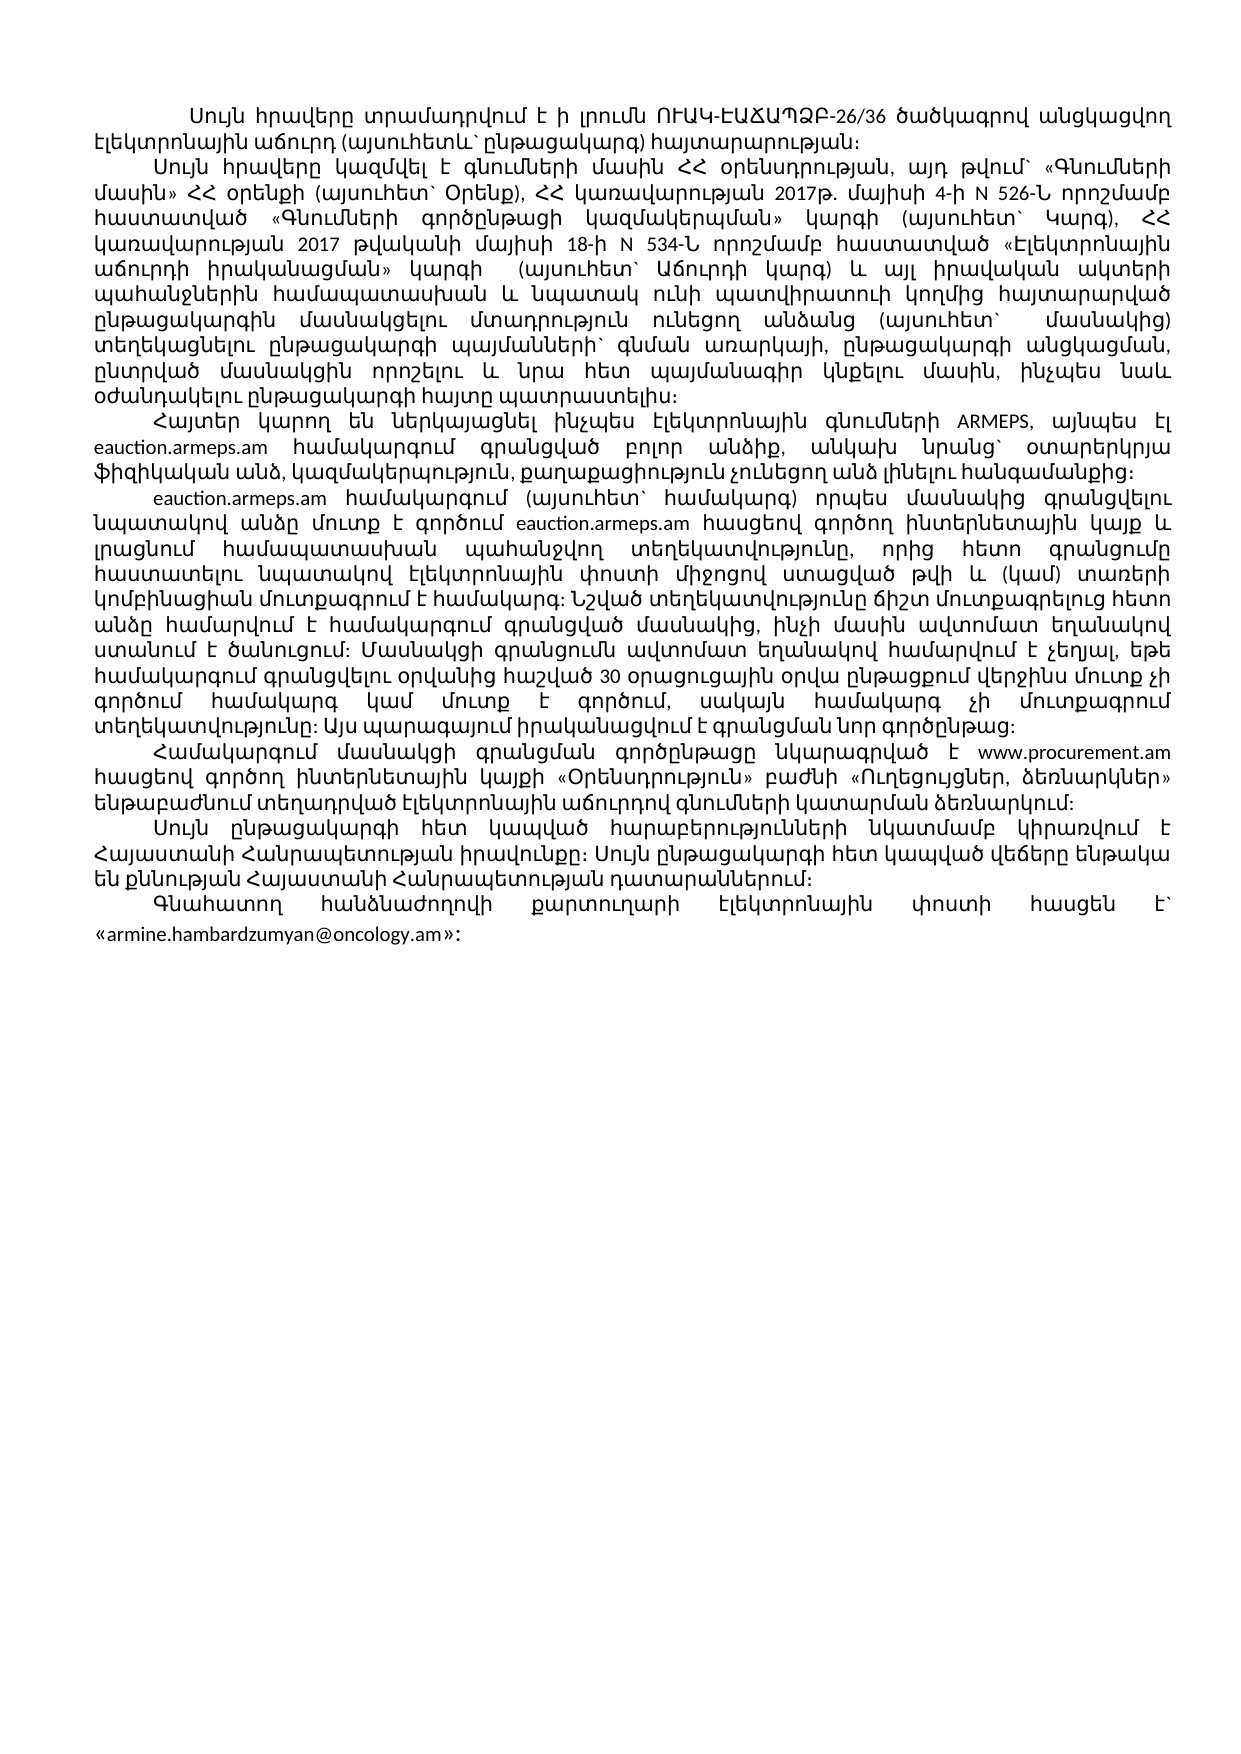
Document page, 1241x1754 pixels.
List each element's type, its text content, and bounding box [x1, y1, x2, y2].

text Սույն հրավերը տրամադրվում է ի լրումն ՈՒԱԿ-ԷԱՃԱՊՁԲ-26/36 ծածկագրով անցկացվող էլեկտրոնային աճուրդ (այսուհետև` ընթացակարգ) հայտարարության։ [94, 104, 1171, 154]
text eauction.armeps.am համակարգում (այսուհետ` համակարգ) որպես մասնակից գրանցվելու նպատակով անձը մուտք է գործում eauction.armeps.am հասցեով գործող ինտերնետային կայք և լրացնում համապատասխան պահանջվող տեղեկատվությունը, որից հետո գրանցումը հաստատելու նպատակով էլեկտրոնային փոստի միջոցով ստացված թվի և (կամ) տառերի կոմբինացիան մուտքագրում է համակարգ: Նշված տեղեկատվությունը ճիշտ մուտքագրելուց հետո անձը համարվում է համակարգում գրանցված մասնակից, ինչի մասին ավտոմատ եղանակով ստանում է ծանուցում: Մասնակցի գրանցումն ավտոմատ եղանակով համարվում է չեղյալ, եթե համակարգում գրանցվելու օրվանից հաշված 30 օրացուցային օրվա ընթացքում վերջինս մուտք չի գործում համակարգ կամ մուտք է գործում, սակայն համակարգ չի մուտքագրում տեղեկատվությունը: Այս պարագայում իրականացվում է գրանցման նոր գործընթաց: [94, 485, 1171, 739]
text Համակարգում մասնակցի գրանցման գործընթացը նկարագրված է www.procurement.am հասցեով գործող ինտերնետային կայքի «Օրենսդրություն» բաժնի «Ուղեցույցներ, ձեռնարկներ» ենթաբաժնում տեղադրված էլեկտրոնային աճուրդով գնումների կատարման ձեռնարկում: [94, 739, 1171, 815]
text Հայտեր կարող են ներկայացնել ինչպես էլեկտրոնային գնումների ARMEPS, այնպես էլ eauction.armeps.am համակարգում գրանցված բոլոր անձիք, անկախ նրանց` օտարերկրյա ֆիզիկական անձ, կազմակերպություն, քաղաքացիություն չունեցող անձ լինելու հանգամանքից։ [94, 409, 1171, 485]
text Սույն հրավերը կազմվել է գնումների մասին ՀՀ օրենսդրության, այդ թվում` «Գնումների մասին» ՀՀ օրենքի (այսուհետ` Օրենք), ՀՀ կառավարության 2017թ. մայիսի 4-ի N 526-Ն որոշմամբ հաստատված «Գնումների գործընթացի կազմակերպման» կարգի (այսուհետ` Կարգ), ՀՀ կառավարության 2017 թվականի մայիսի 18-ի N 534-Ն որոշմամբ հաստատված «Էլեկտրոնային աճուրդի իրականացման» կարգի (այսուհետ` Աճուրդի կարգ) և այլ իրավական ակտերի պահանջներին համապատասխան և նպատակ ունի պատվիրատուի կողմից հայտարարված ընթացակարգին մասնակցելու մտադրություն ունեցող անձանց (այսուհետ` մասնակից) տեղեկացնելու ընթացակարգի պայմանների` գնման առարկայի, ընթացակարգի անցկացման, ընտրված մասնակցին որոշելու և նրա հետ պայմանագիր կնքելու մասին, ինչպես նաև օժանդակելու ընթացակարգի հայտը պատրաստելիս։ [94, 154, 1171, 409]
text Գնահատող հանձնաժողովի քարտուղարի էլեկտրոնային փոստի հասցեն է` «armine.hambardzumyan@oncology.am»: [94, 892, 1171, 948]
text Սույն ընթացակարգի հետ կապված հարաբերությունների նկատմամբ կիրառվում է Հայաստանի Հանրապետության իրավունքը։ Սույն ընթացակարգի հետ կապված վեճերը ենթակա են քննության Հայաստանի Հանրապետության դատարաններում։ [94, 815, 1171, 892]
